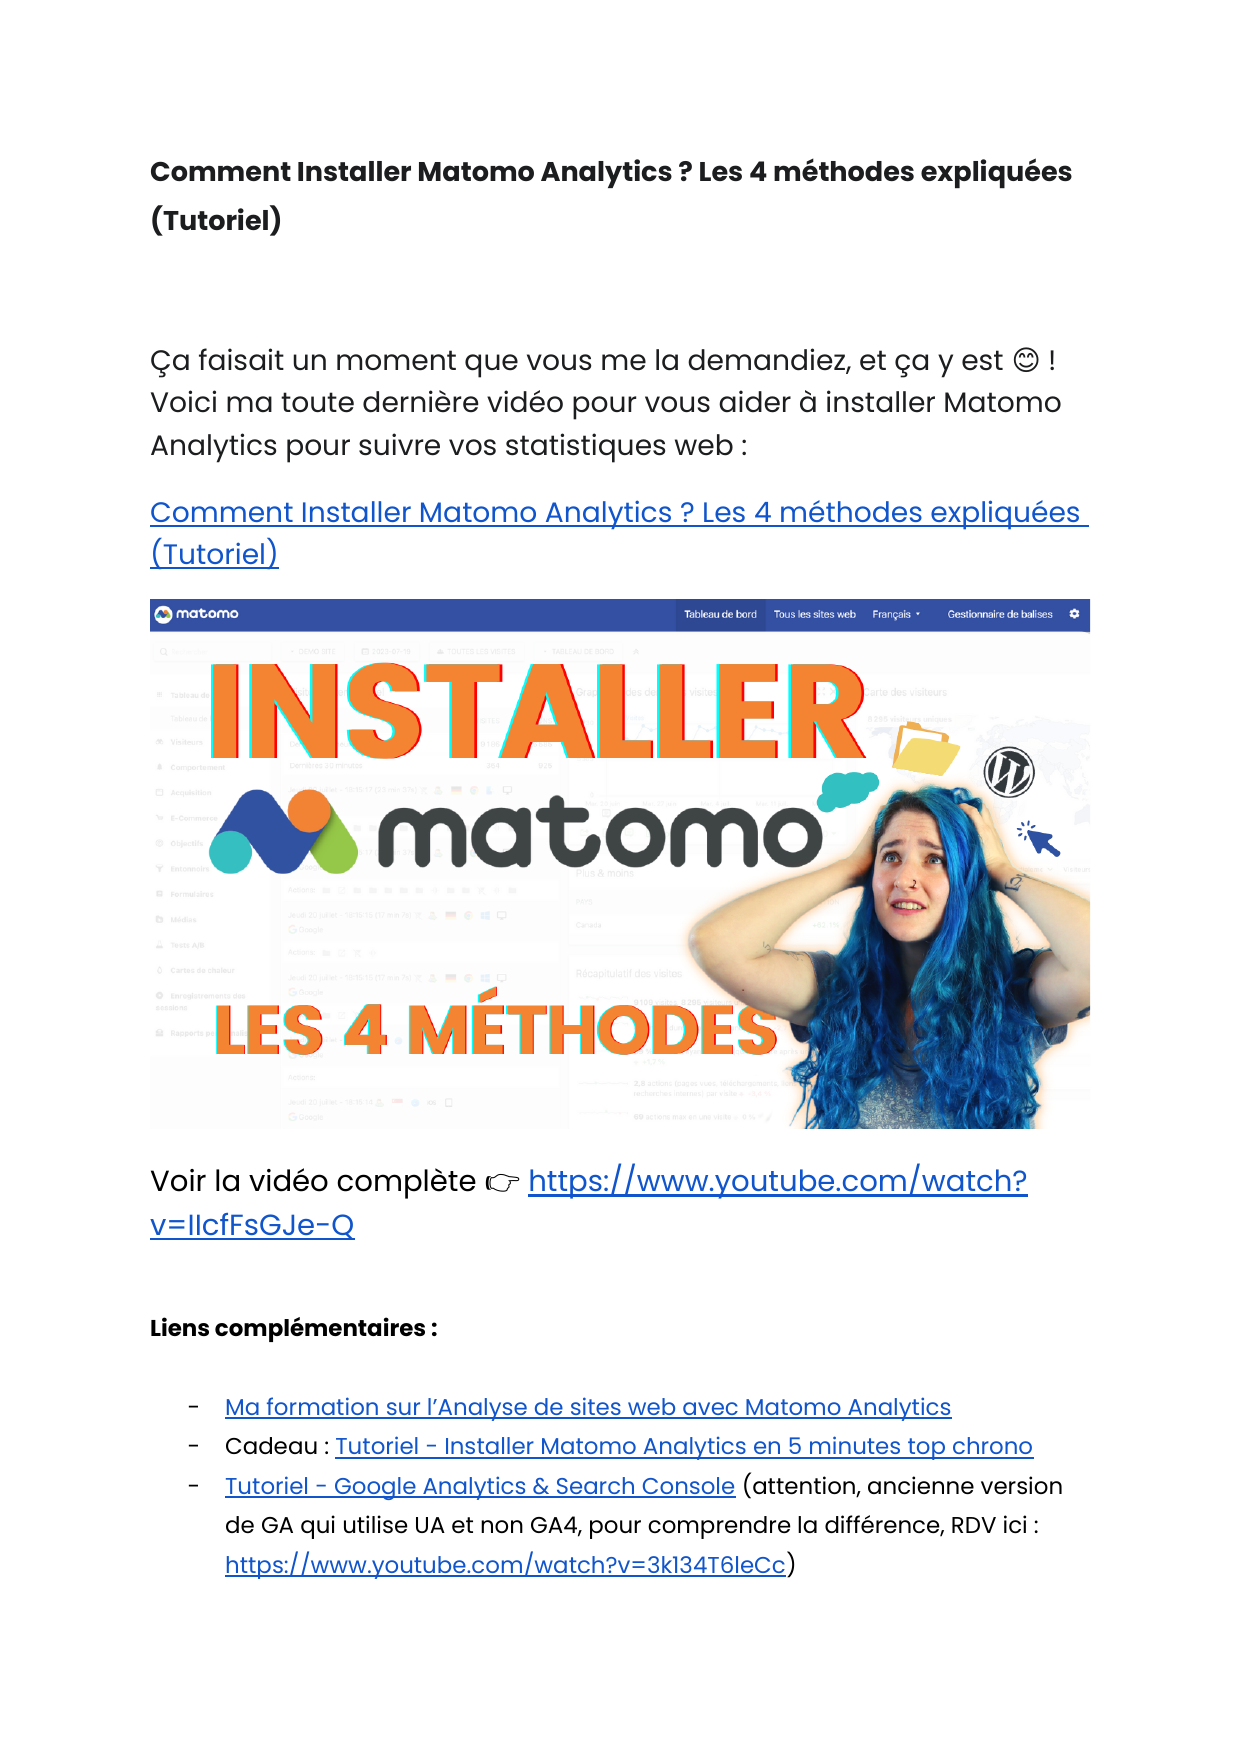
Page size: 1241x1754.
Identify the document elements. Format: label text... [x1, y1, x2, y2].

list Cadeau : Tutoriel - Installer Matomo Analytics en 5 minutes top chrono [187, 1428, 1090, 1463]
text Ça faisait un moment que vous me la demandiez, et ça y est 😊 ! Voici ma toute dernière vidéo pour vous aider à installer Matomo Analytics pour suivre vos statistiques web : [150, 338, 1090, 465]
text Comment Installer Matomo Analytics ? Les 4 méthodes expliquées (Tutoriel) [150, 150, 1090, 239]
list Tutoriel - Google Analytics & Search Console (attention, ancienne version de GA qui utilise UA et non GA4, pour comprendre la différence, RDV ici : https://www.youtube.com/watch?v=3k134T6leCc) [187, 1468, 1090, 1581]
picture [150, 599, 1091, 1129]
text Comment Installer Matomo Analytics ? Les 4 méthodes expliquées (Tutoriel) [150, 490, 1090, 574]
text Liens complémentaires : [150, 1310, 1090, 1344]
list Ma formation sur l’Analyse de sites web avec Matomo Analytics [187, 1389, 1090, 1423]
text Voir la vidéo complète 👉 https://www.youtube.com/watch?v=IIcfFsGJe-Q [150, 1158, 1090, 1245]
